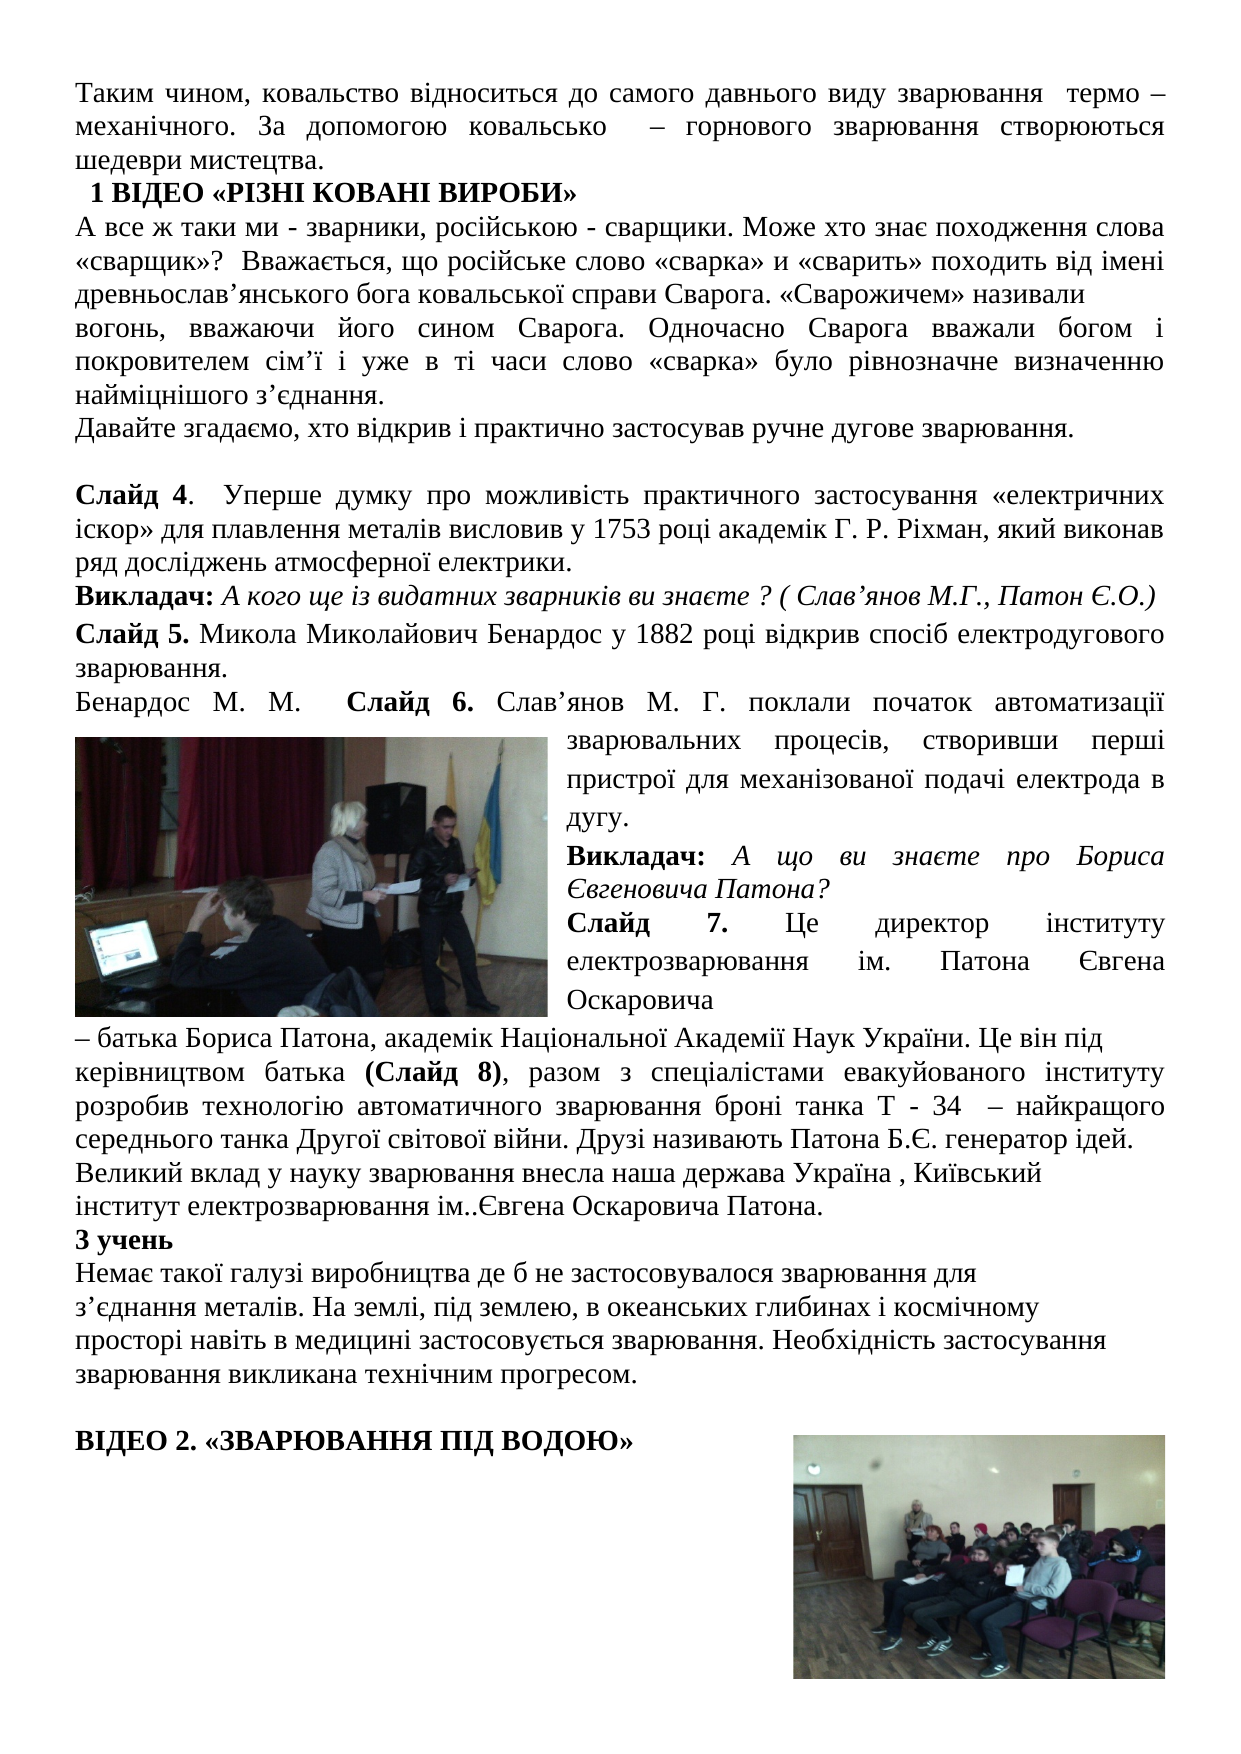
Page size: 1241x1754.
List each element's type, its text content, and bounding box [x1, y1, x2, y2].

text А все ж таки ми - зварники, російською - сварщики. Може хто знає походження слова «сварщик»? Вважається, що російське слово «сварка» и «сварить» походить від імені древньослав’янського бога ковальської справи Сварога. «Сварожичем» називали [75, 209, 1165, 310]
text – батька Бориса Патона, академік Національної Академії Наук України. Це він під [75, 1021, 1165, 1054]
text Слайд 4. Уперше думку про можливість практичного застосування «електричних іскор» для плавлення металів висловив у 1753 році академік Г. Р. Ріхман, який виконав ряд досліджень атмосферної електрики. [75, 477, 1165, 578]
text 1 ВІДЕО «РІЗНІ КОВАНІ ВИРОБИ» [75, 176, 1165, 209]
text Великий вклад у науку зварювання внесла наша держава Україна , Київський [75, 1155, 1165, 1188]
text Немає такої галузі виробництва де б не застосовувалося зварювання для [75, 1255, 1165, 1289]
picture [793, 1435, 1166, 1679]
text Слайд 7. Це директор інституту електрозварювання ім. Патона Євгена Оскаровича [548, 905, 1165, 1016]
text Давайте згадаємо, хто відкрив і практично застосував ручне дугове зварювання. [75, 410, 1165, 444]
picture [75, 737, 548, 1017]
text керівництвом батька (Слайд 8), разом з спеціалістами евакуйованого інституту розробив технологію автоматичного зварювання броні танка Т - 34 – найкращого середнього танка Другої світової війни. Друзі називають Патона Б.Є. генератор ідей. [75, 1054, 1165, 1155]
text зварювання викликана технічним прогресом. [75, 1356, 1165, 1389]
text ВІДЕО 2. «ЗВАРЮВАННЯ ПІД ВОДОЮ» [75, 1423, 1165, 1457]
text просторі навіть в медицині застосовується зварювання. Необхідність застосування [75, 1322, 1165, 1356]
text Бенардос М. М. Слайд 6. Слав’янов М. Г. поклали початок автоматизації зварювальних процесів, створивши перші пристрої для механізованої подачі електрода в дугу. [75, 684, 1165, 833]
text 3 учень [75, 1222, 1165, 1255]
text Викладач: А кого ще із видатних зварників ви знаєте ? ( Слав’янов М.Г., Патон Є.О.) [75, 578, 1165, 612]
text Викладач: А що ви знаєте про Бориса Євгеновича Патона? [548, 838, 1165, 905]
text вогонь, вважаючи його сином Сварога. Одночасно Сварога вважали богом і покровителем сім’ї і уже в ті часи слово «сварка» було рівнозначне визначенню найміцнішого з’єднання. [75, 310, 1165, 410]
text Слайд 5. Микола Миколайович Бенардос у 1882 році відкрив спосіб електродугового зварювання. [75, 617, 1165, 684]
text Таким чином, ковальство відноситься до самого давнього виду зварювання термо – механічного. За допомогою ковальсько – горнового зварювання створюються шедеври мистецтва. [75, 75, 1165, 176]
text з’єднання металів. На землі, під землею, в океанських глибинах і космічному [75, 1289, 1165, 1322]
text інститут електрозварювання ім..Євгена Оскаровича Патона. [75, 1188, 1165, 1222]
